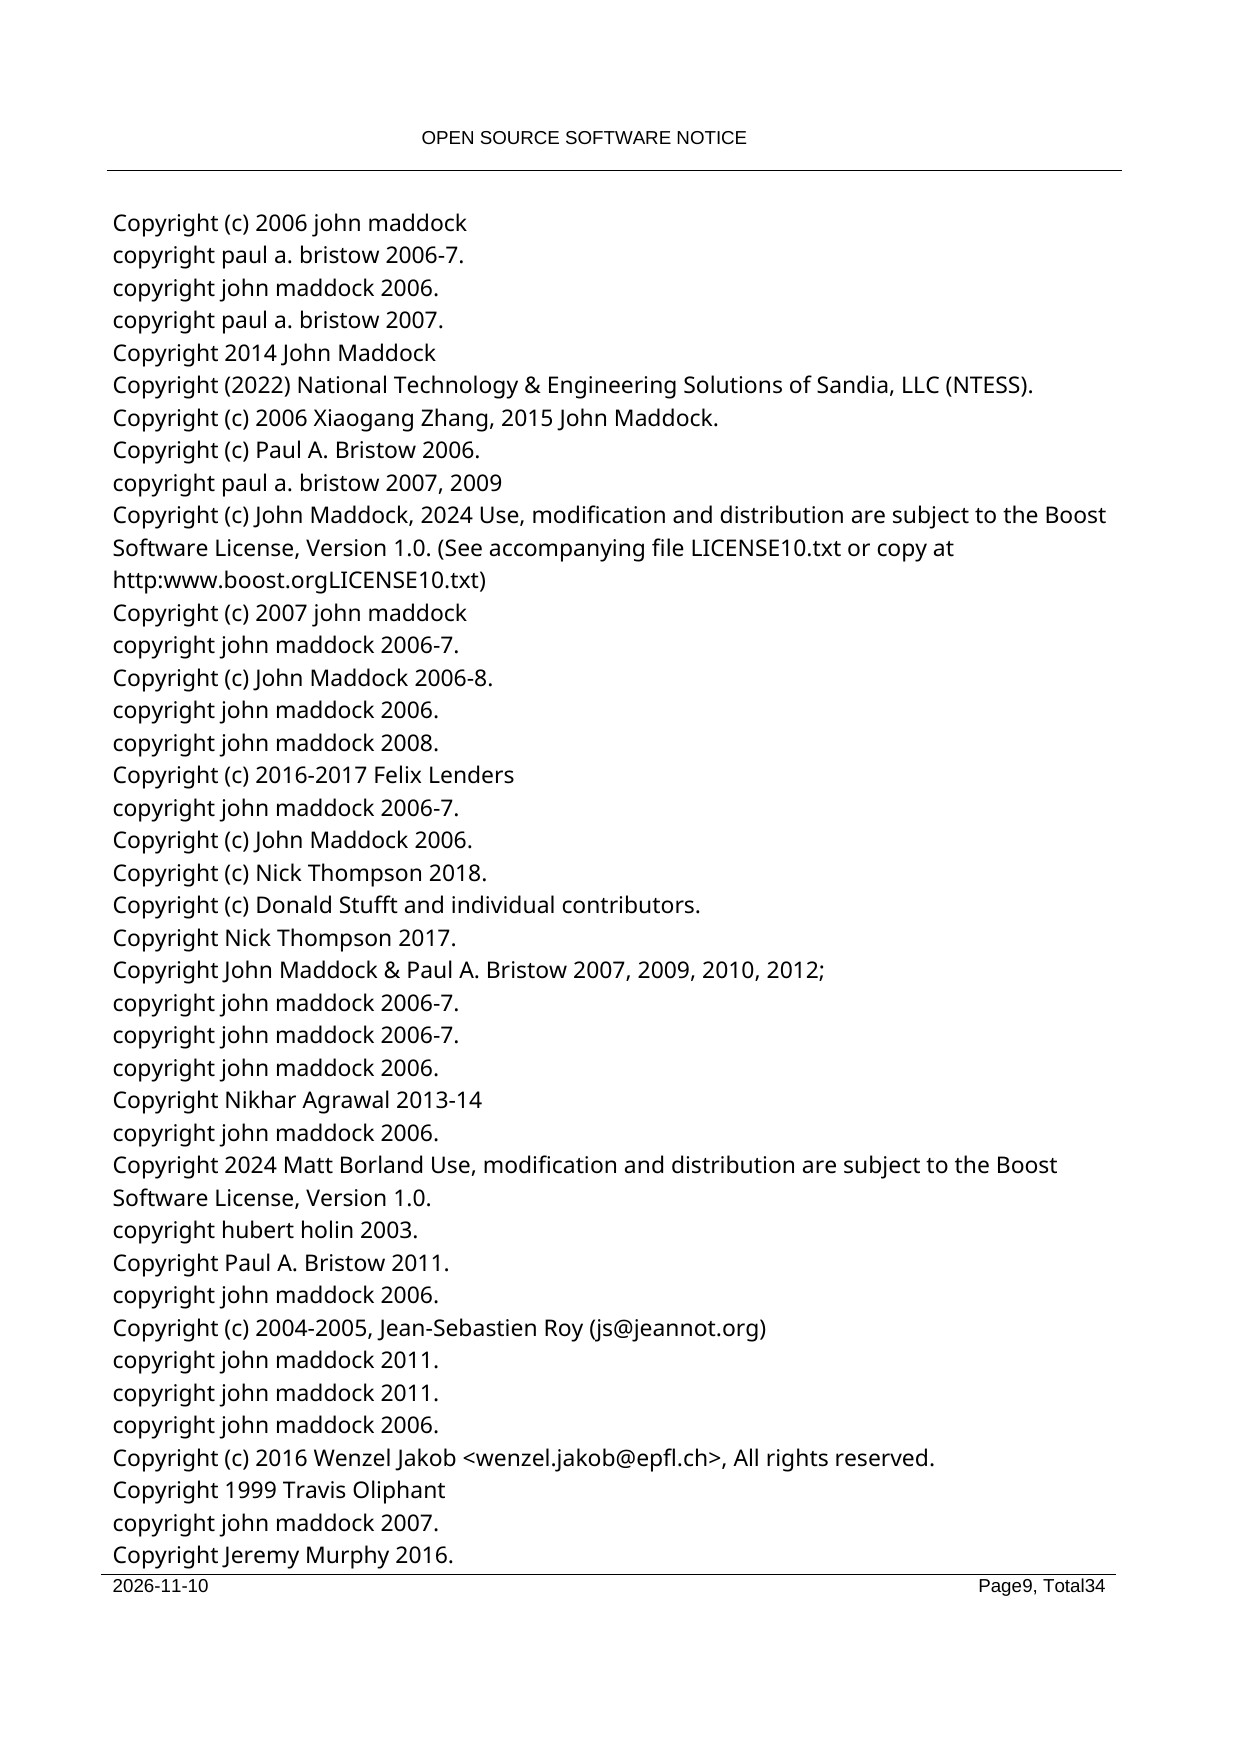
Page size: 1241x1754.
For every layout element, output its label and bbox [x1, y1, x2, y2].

text [112, 206, 1128, 1571]
